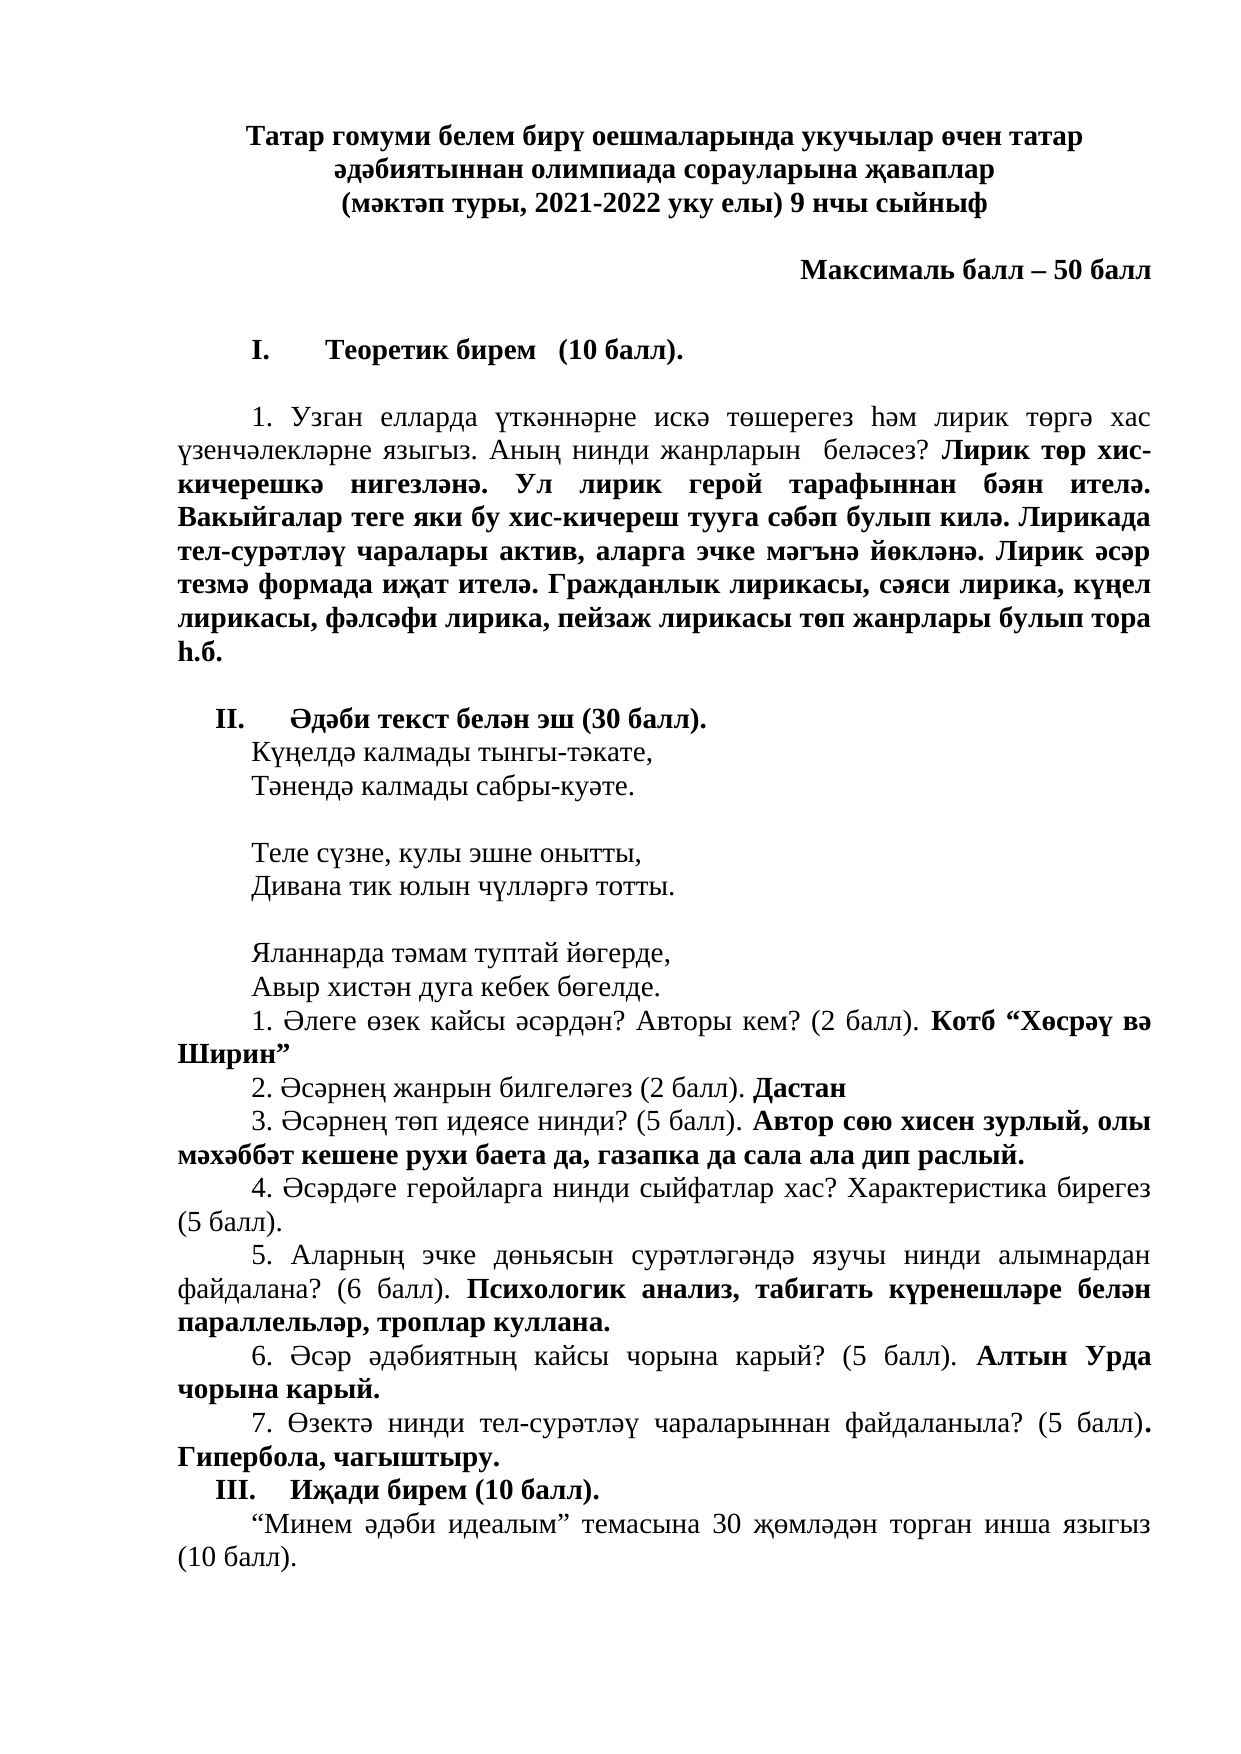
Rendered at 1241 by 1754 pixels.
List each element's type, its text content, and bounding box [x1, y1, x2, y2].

text Дивана тик юлын чүлләргә тотты. [177, 868, 1152, 902]
text 6. Әсәр әдәбиятның кайсы чорына карый? (5 балл). Алтын Урда чорына карый. [177, 1338, 1152, 1405]
text Яланнарда тәмам туптай йөгерде, [177, 936, 1152, 969]
text 3. Әсәрнең төп идеясе нинди? (5 балл). Автор сөю хисен зурлый, олы мәхәббәт кешене рухи баета да, газапка да сала ала дип раслый. [177, 1103, 1152, 1170]
text Татар гомуми белем бирү оешмаларында укучылар өчен татар әдәбиятыннан олимпиада сорауларына җаваплар [177, 118, 1152, 185]
text Күңелдә калмады тынгы-тәкате, [177, 734, 1152, 768]
text 1. Әлеге өзек кайсы әсәрдән? Авторы кем? (2 балл). Котб “Хөсрәү вә Ширин” [177, 1003, 1152, 1070]
list Әдәби текст белән эш (30 балл). [215, 701, 1152, 734]
list Теоретик бирем (10 балл). [177, 332, 1152, 365]
list Иҗади бирем (10 балл). [215, 1472, 1152, 1506]
text 4. Әсәрдәге геройларга нинди сыйфатлар хас? Характеристика бирегез (5 балл). [177, 1170, 1152, 1237]
text (мәктәп туры, 2021-2022 уку елы) 9 нчы сыйныф [177, 185, 1152, 219]
text 5. Аларның эчке дөньясын сурәтләгәндә язучы нинди алымнардан файдалана? (6 балл). Психологик анализ, табигать күренешләре белән параллельләр, троплар куллана. [177, 1237, 1152, 1338]
text Тәнендә калмады сабры-куәте. [177, 768, 1152, 801]
text 7. Өзектә нинди тел-сурәтләү чараларыннан файдаланыла? (5 балл). Гипербола, чагыштыру. [177, 1405, 1152, 1472]
text Теле сүзне, кулы эшне онытты, [177, 835, 1152, 868]
text 1. Узган елларда үткәннәрне искә төшерегез һәм лирик төргә хас үзенчәлекләрне языгыз. Аның нинди жанрларын беләсез? Лирик төр хис-кичерешкә нигезләнә. Ул лирик герой тарафыннан бәян ителә. Вакыйгалар теге яки бу хис-кичереш тууга сәбәп булып килә. Лирикада тел-сурәтләү чаралары актив, аларга эчке мәгънә йөкләнә. Лирик әсәр тезмә формада иҗат ителә. Гражданлык лирикасы, сәяси лирика, күңел лирикасы, фәлсәфи лирика, пейзаж лирикасы төп жанрлары булып тора һ.б. [177, 399, 1152, 667]
text Авыр хистән дуга кебек бөгелде. [177, 969, 1152, 1003]
list “Минем әдәби идеалым” темасына 30 җөмләдән торган инша языгыз (10 балл). [177, 1506, 1152, 1573]
text 2. Әсәрнең жанрын билгеләгез (2 балл). Дастан [177, 1070, 1152, 1103]
text Максималь балл – 50 балл [177, 252, 1152, 286]
